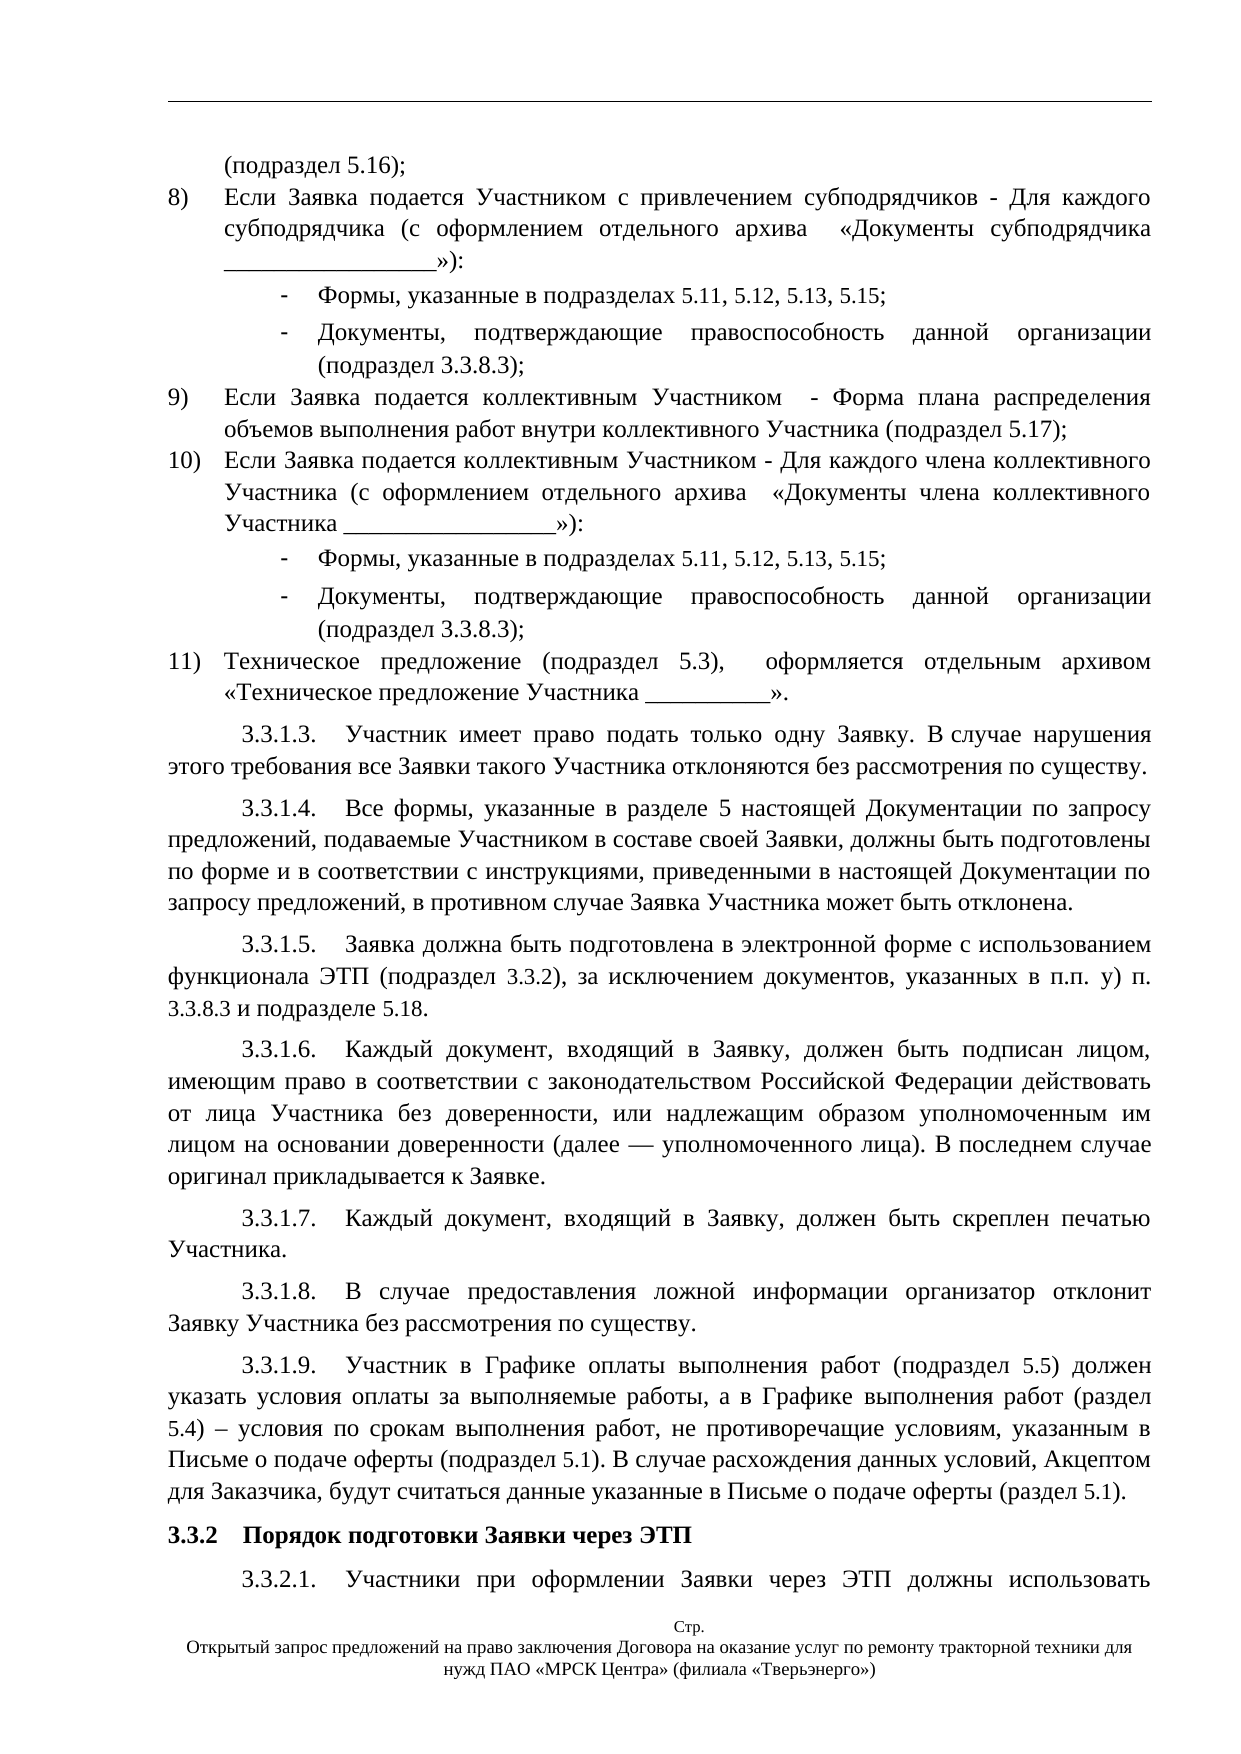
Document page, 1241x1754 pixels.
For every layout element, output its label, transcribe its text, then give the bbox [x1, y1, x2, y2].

list Формы, указанные в подразделах 5.11, 5.12, 5.13, 5.15; [280, 540, 1152, 574]
list Техническое предложение (подраздел 5.3), оформляется отдельным архивом «Техническое предложение Участника __________». [168, 646, 1152, 706]
subtitle Порядок подготовки Заявки через ЭТП [168, 1520, 1152, 1549]
list Формы, указанные в подразделах 5.11, 5.12, 5.13, 5.15; [280, 276, 1152, 310]
list Если Заявка подается Участником с привлечением субподрядчиков - Для каждого субподрядчика (с оформлением отдельного архива «Документы субподрядчика _________________»): [168, 182, 1152, 273]
list Каждый документ, входящий в Заявку, должен быть скреплен печатью Участника. [168, 1203, 1152, 1263]
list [168, 1564, 1152, 1593]
list Каждый документ, входящий в Заявку, должен быть подписан лицом, имеющим право в соответствии с законодательством Российской Федерации действовать от лица Участника без доверенности, или надлежащим образом уполномоченным им лицом на основании доверенности (далее — уполномоченного лица). В последнем случае оригинал прикладывается к Заявке. [168, 1034, 1152, 1189]
list Участник в Графике оплаты выполнения работ (подраздел 5.5) должен указать условия оплаты за выполняемые работы, а в Графике выполнения работ (раздел 5.4) – условия по срокам выполнения работ, не противоречащие условиям, указанным в Письме о подаче оферты (подраздел 5.1). В случае расхождения данных условий, Акцептом для Заказчика, будут считаться данные указанные в Письме о подаче оферты (раздел 5.1). [168, 1350, 1152, 1505]
list Документы, подтверждающие правоспособность данной организации (подраздел 3.3.8.3); [280, 577, 1152, 643]
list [168, 150, 1152, 179]
list Если Заявка подается коллективным Участником - Для каждого члена коллективного Участника (с оформлением отдельного архива «Документы члена коллективного Участника _________________»): [168, 445, 1152, 537]
list Документы, подтверждающие правоспособность данной организации (подраздел 3.3.8.3); [280, 314, 1152, 379]
list Заявка должна быть подготовлена в электронной форме с использованием функционала ЭТП (подраздел 3.3.2), за исключением документов, указанных в п.п. ф) п. 3.3.8.3 и подразделе 5.18. [168, 929, 1152, 1021]
list В случае предоставления ложной информации организатор отклонит Заявку Участника без рассмотрения по существу. [168, 1276, 1152, 1337]
list Все формы, указанные в разделе 5 настоящей Документации по запросу предложений, подаваемые Участником в составе своей Заявки, должны быть подготовлены по форме и в соответствии с инструкциями, приведенными в настоящей Документации по запросу предложений, в противном случае Заявка Участника может быть отклонена. [168, 793, 1152, 916]
list Если Заявка подается коллективным Участником - Форма плана распределения объемов выполнения работ внутри коллективного Участника (подраздел 5.17); [168, 382, 1152, 442]
list Участник имеет право подать только одну Заявку. В случае нарушения этого требования все Заявки такого Участника отклоняются без рассмотрения по существу. [168, 719, 1152, 779]
